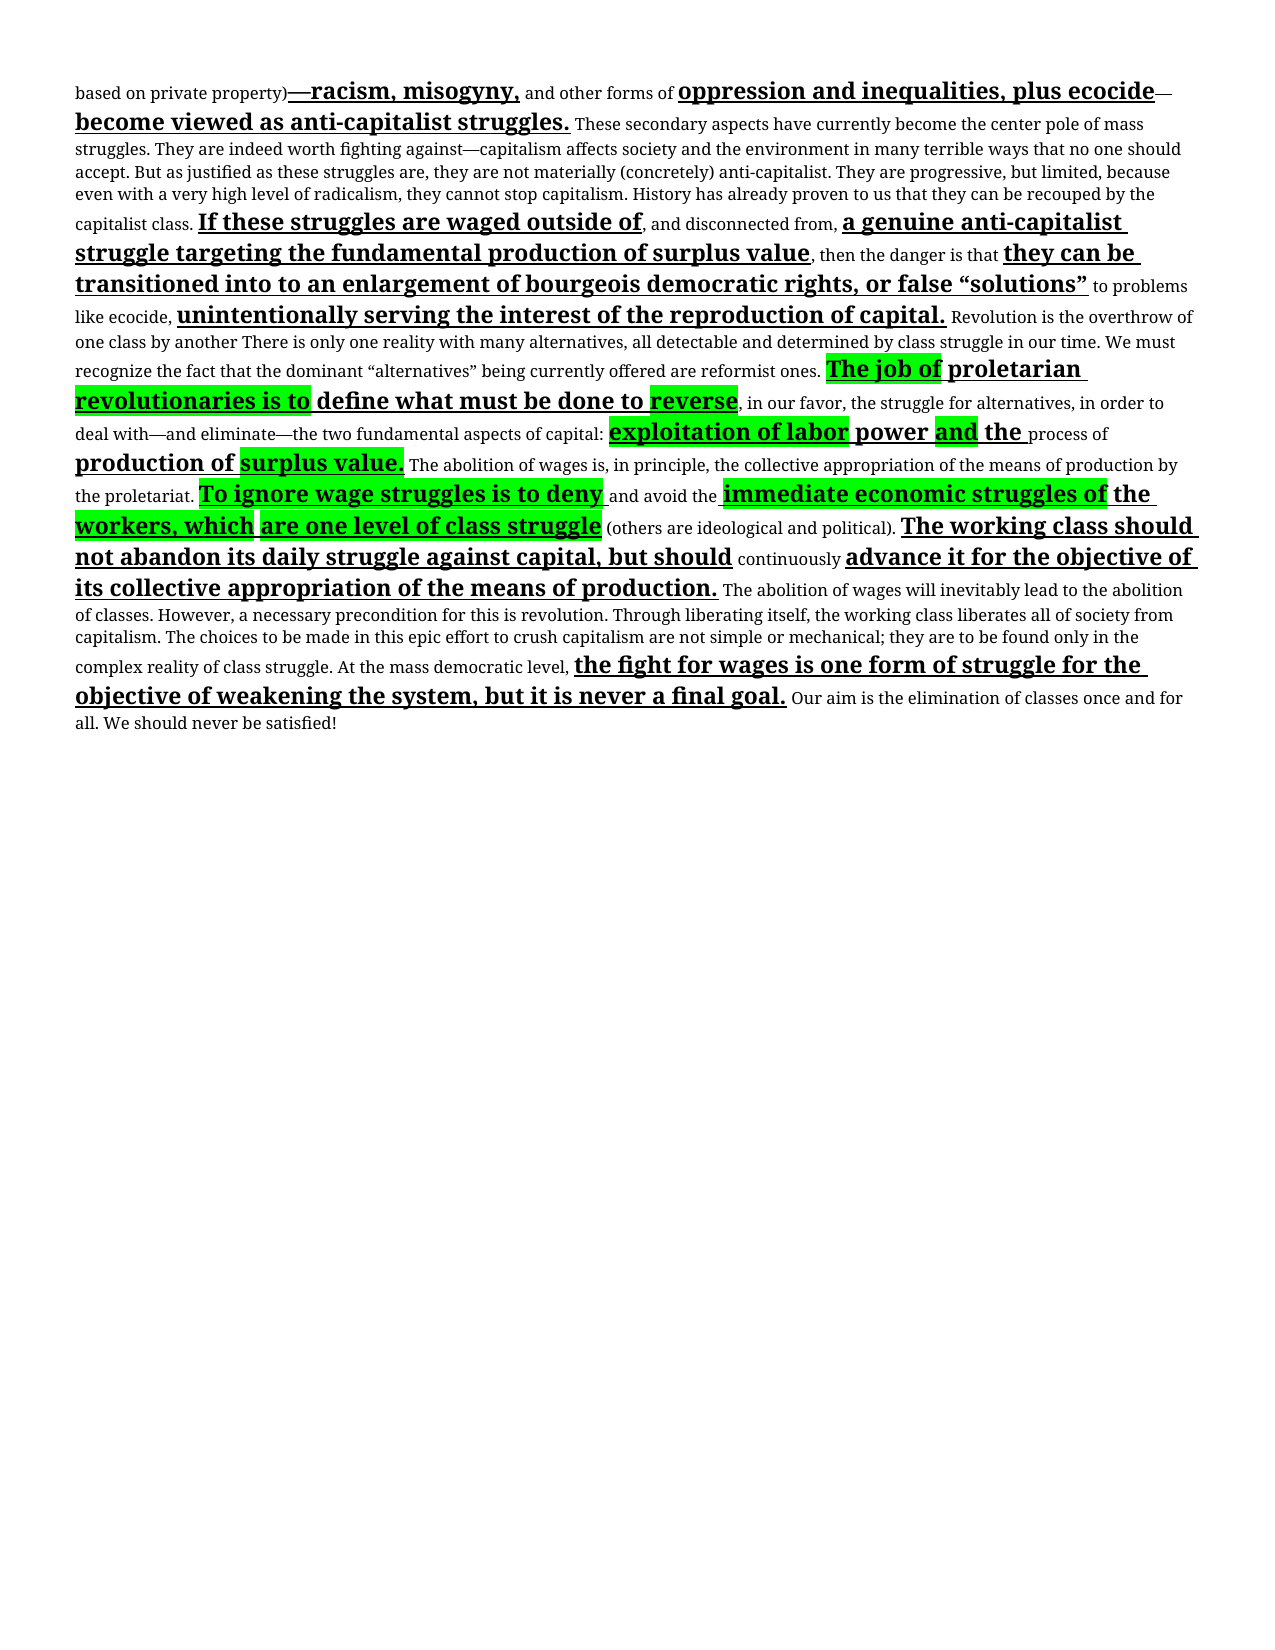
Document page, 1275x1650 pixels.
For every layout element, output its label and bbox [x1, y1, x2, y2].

text [75, 75, 1200, 734]
